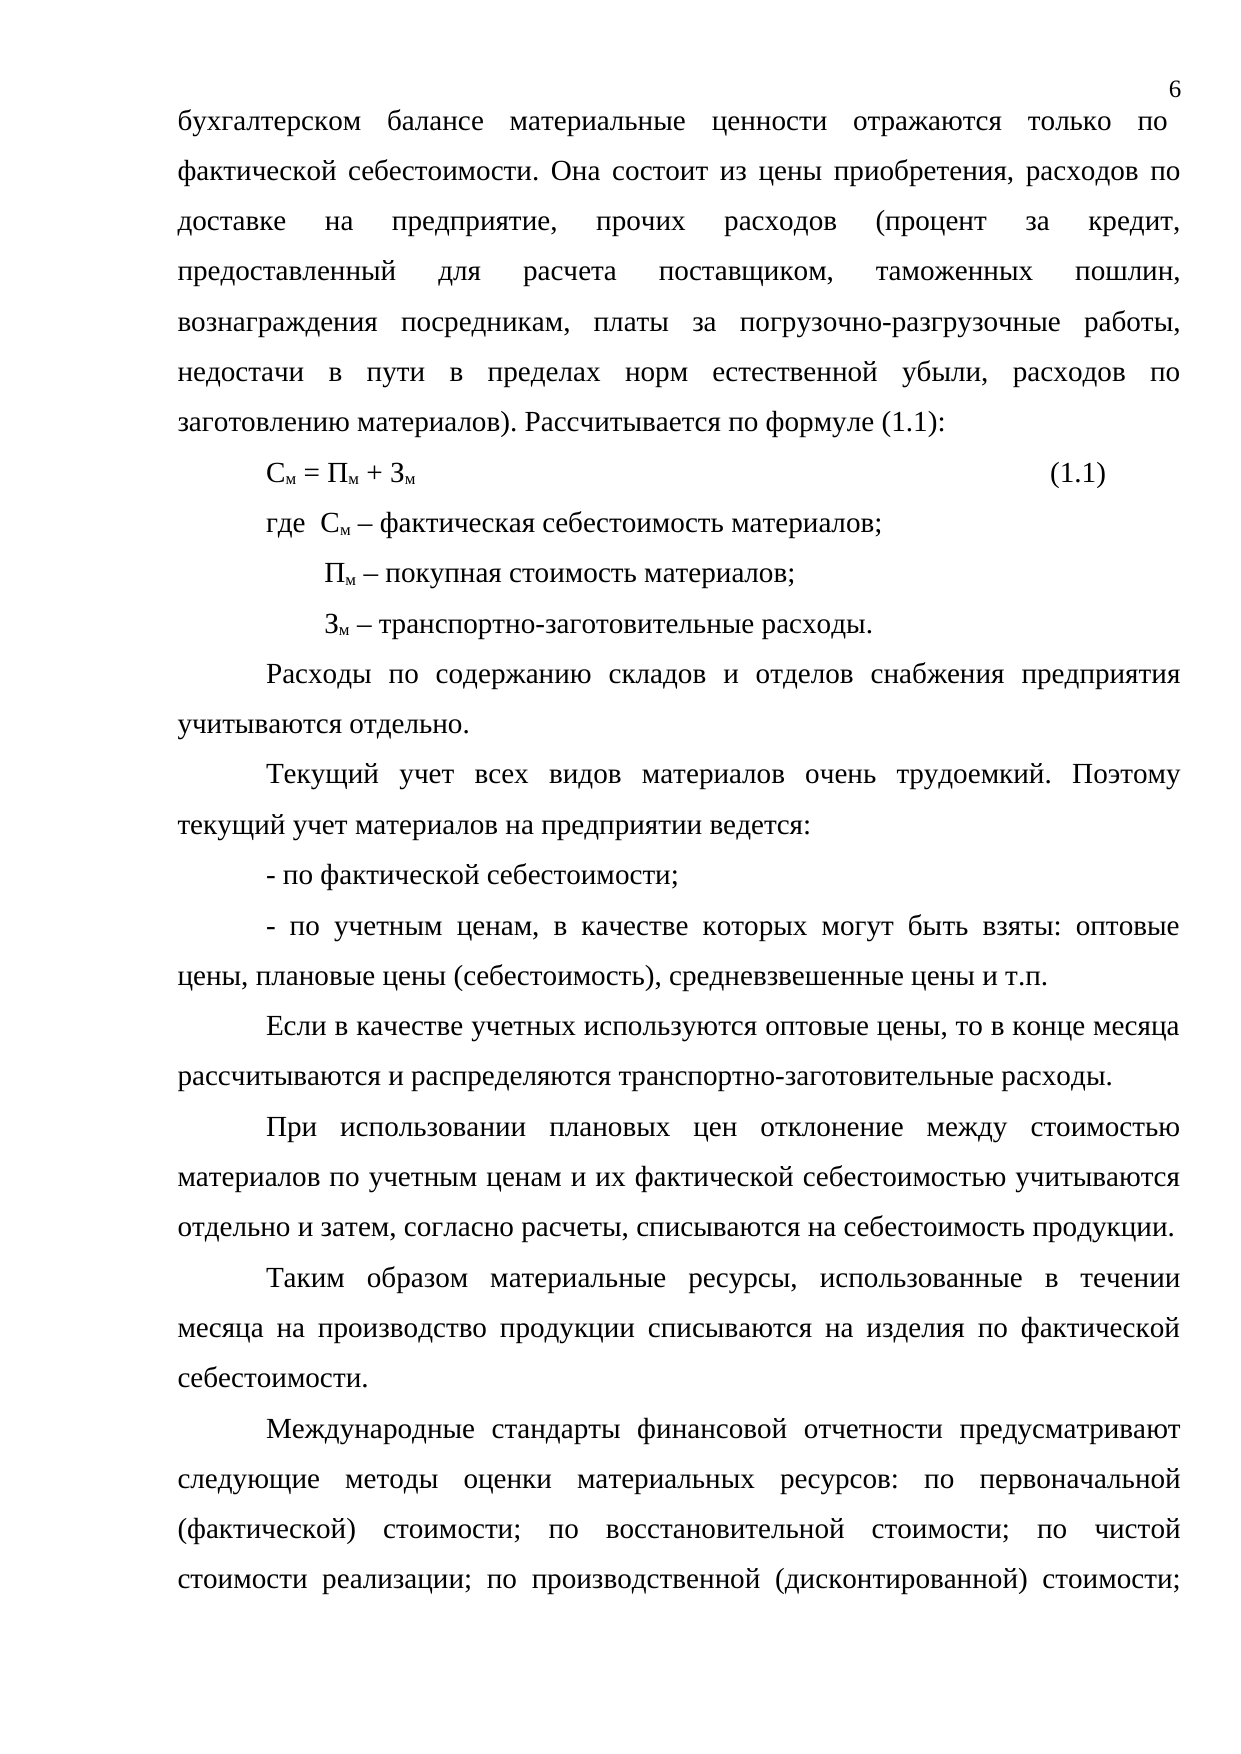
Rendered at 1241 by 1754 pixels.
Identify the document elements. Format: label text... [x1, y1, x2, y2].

text Расходы по содержанию складов и отделов снабжения предприятия учитываются отдельно. [177, 656, 1181, 740]
text Текущий учет всех видов материалов очень трудоемкий. Поэтому текущий учет материалов на предприятии ведется: [177, 757, 1181, 841]
text - по учетным ценам, в качестве которых могут быть взяты: оптовые цены, плановые цены (себестоимость), средневзвешенные цены и т.п. [177, 908, 1181, 991]
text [177, 103, 1181, 438]
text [177, 1411, 1181, 1595]
text где См – фактическая себестоимость материалов; [177, 505, 1181, 539]
text При использовании плановых цен отклонение между стоимостью материалов по учетным ценам и их фактической себестоимостью учитываются отдельно и затем, согласно расчеты, списываются на себестоимость продукции. [177, 1109, 1181, 1243]
text Таким образом материальные ресурсы, использованные в течении месяца на производство продукции списываются на изделия по фактической себестоимости. [177, 1260, 1181, 1394]
text Если в качестве учетных используются оптовые цены, то в конце месяца рассчитываются и распределяются транспортно-заготовительные расходы. [177, 1008, 1181, 1092]
text Зм – транспортно-заготовительные расходы. [177, 606, 1181, 639]
text - по фактической себестоимости; [177, 857, 1181, 891]
text См = Пм + Зм (1.1) [177, 455, 1181, 488]
text Пм – покупная стоимость материалов; [177, 555, 1181, 589]
